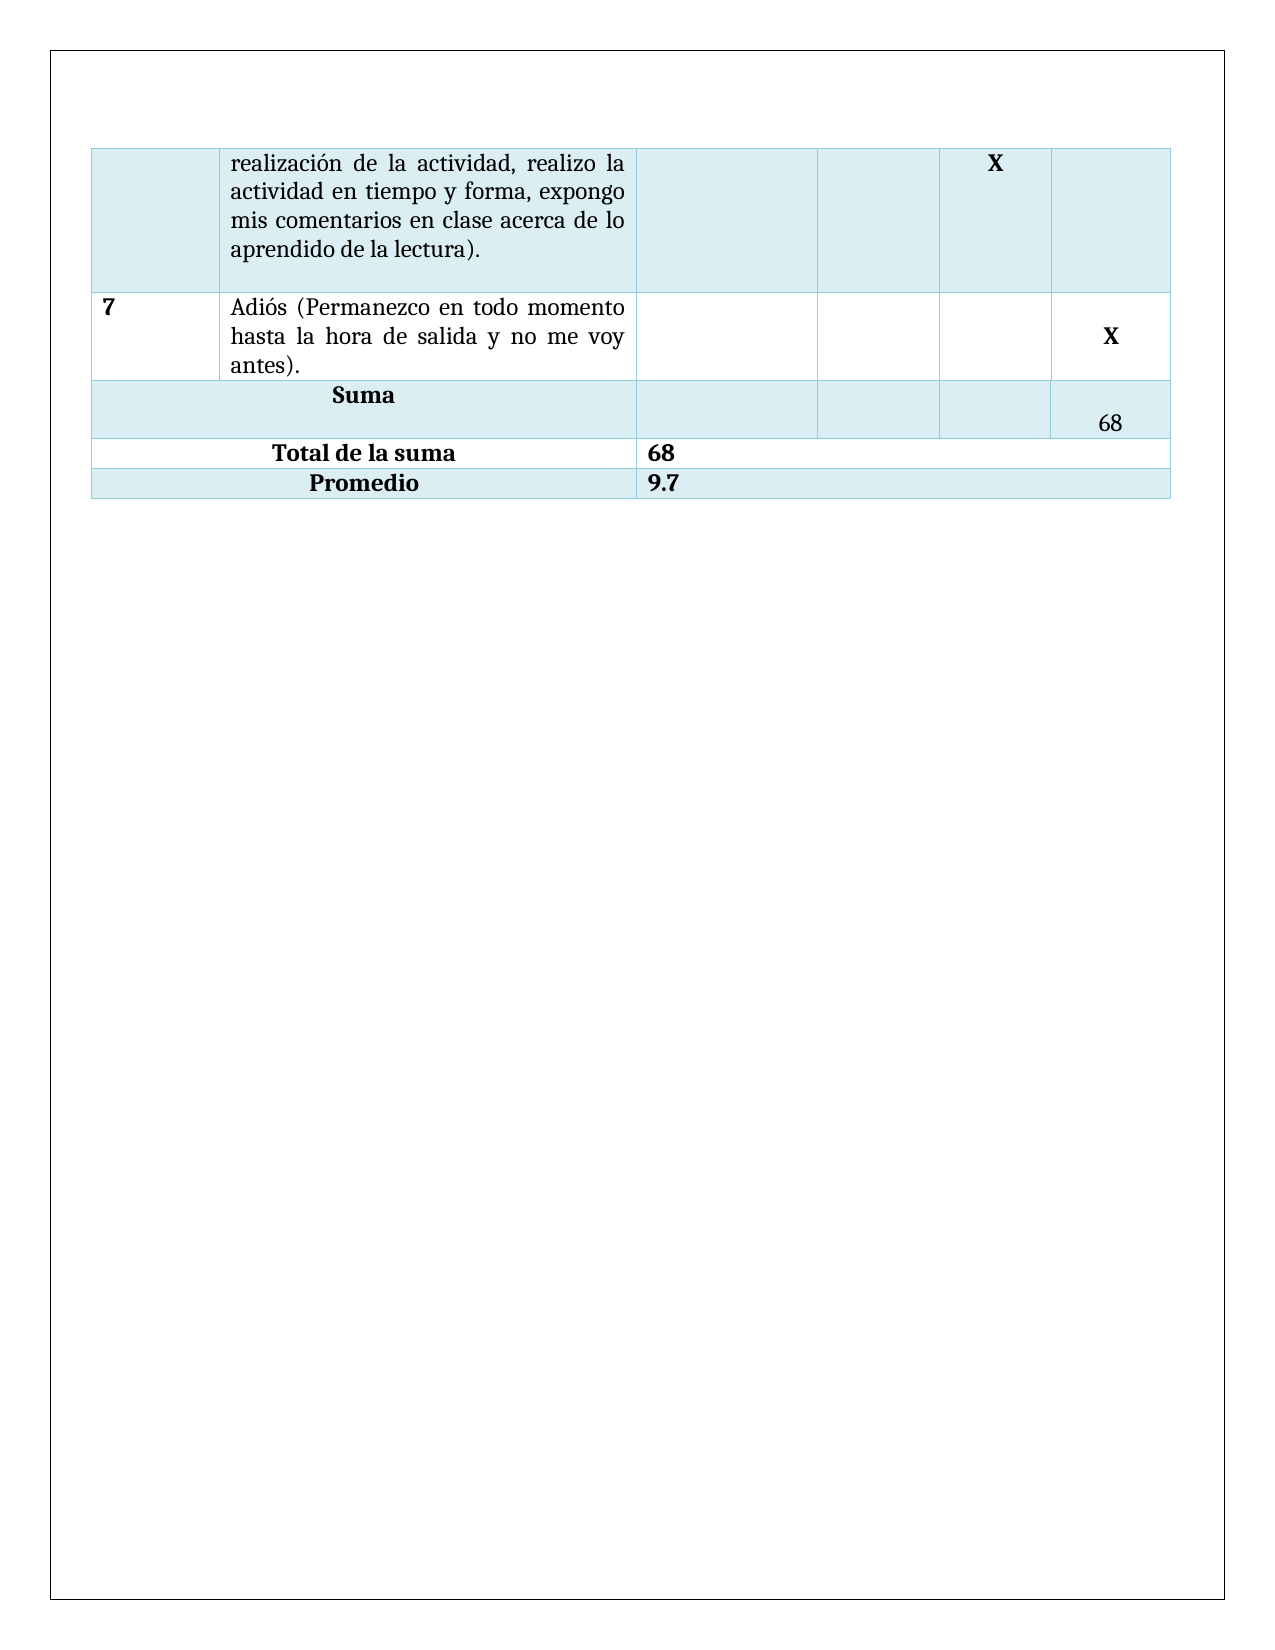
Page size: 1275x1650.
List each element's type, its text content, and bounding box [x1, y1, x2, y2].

table_cell 9.7 [637, 469, 1170, 498]
table_cell 6 [92, 149, 219, 292]
table_cell X [1052, 293, 1170, 379]
table_cell [940, 381, 1050, 438]
table_cell Total de la suma [92, 439, 636, 468]
table_cell [818, 381, 939, 438]
table_cell Adiós (Permanezco en todo momento hasta la hora de salida y no me voy antes). [220, 293, 636, 379]
table_cell 7 [92, 293, 219, 379]
table_cell [1052, 149, 1170, 292]
table_cell [818, 149, 939, 292]
table_cell Promedio [92, 469, 636, 498]
table_cell X [940, 149, 1051, 292]
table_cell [220, 149, 636, 292]
table_cell [637, 149, 817, 292]
table_cell 68 [1051, 381, 1170, 438]
table_cell 68 [637, 439, 1170, 468]
table_cell Suma [92, 381, 636, 438]
table_cell [940, 293, 1051, 379]
table_cell [637, 293, 817, 379]
table_cell [637, 381, 817, 438]
table_cell [818, 293, 939, 379]
